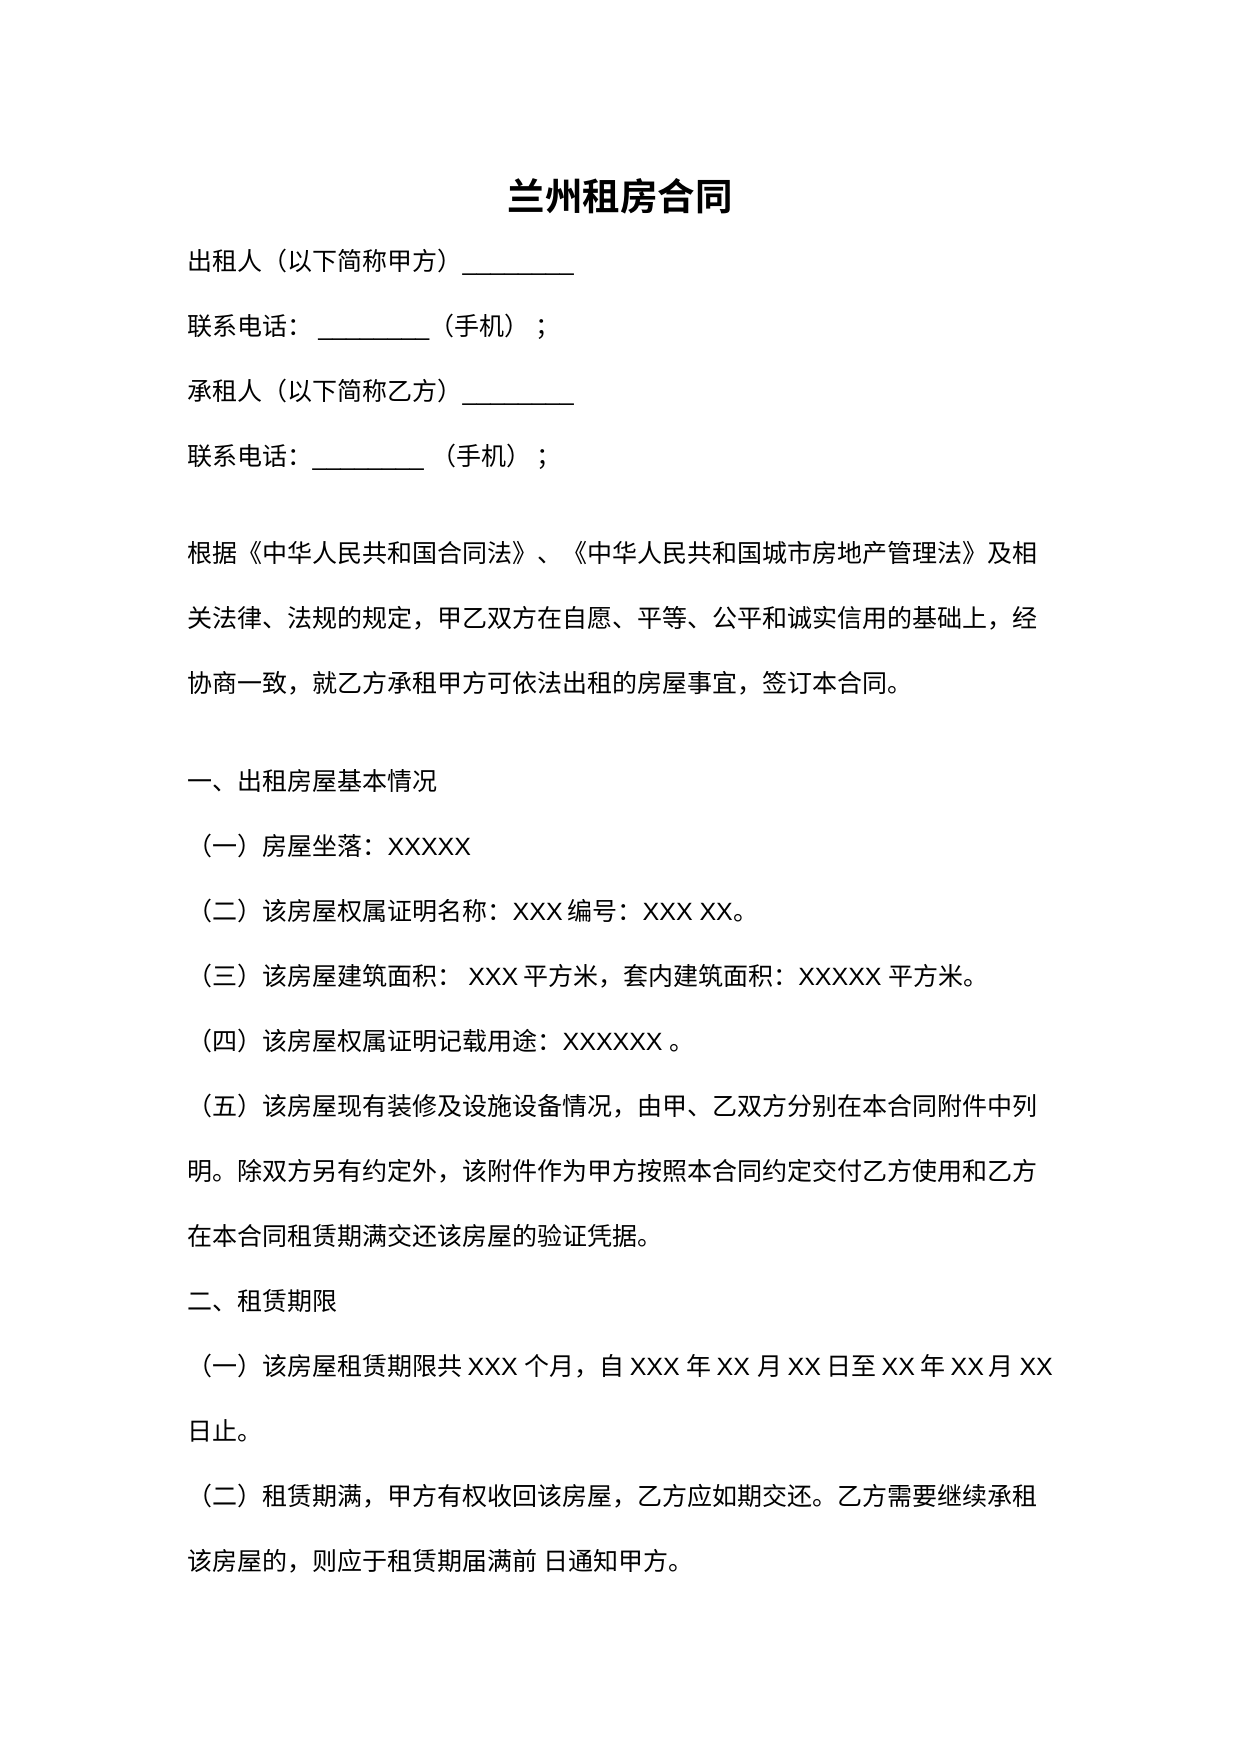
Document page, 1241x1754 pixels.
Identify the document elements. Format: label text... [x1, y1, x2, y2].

text （二）该房屋权属证明名称：XXX编号：XXX XX。 [187, 877, 1053, 942]
text （一）房屋坐落：XXXXX [187, 812, 1053, 877]
text 联系电话：________ （手机） ； [187, 422, 1053, 487]
text 出租人（以下简称甲方）________ [187, 227, 1053, 292]
text 承租人（以下简称乙方）________ [187, 357, 1053, 422]
text （三）该房屋建筑面积： XXX平方米，套内建筑面积：XXXXX 平方米。 [187, 942, 1053, 1007]
text 二、租赁期限 [187, 1267, 1053, 1332]
text （五）该房屋现有装修及设施设备情况，由甲、乙双方分别在本合同附件中列明。除双方另有约定外，该附件作为甲方按照本合同约定交付乙方使用和乙方在本合同租赁期满交还该房屋的验证凭据。 [187, 1072, 1053, 1267]
text 联系电话： ________（手机） ； [187, 292, 1053, 357]
text （四）该房屋权属证明记载用途：XXXXXX 。 [187, 1007, 1053, 1072]
text 兰州租房合同 [187, 162, 1053, 227]
text 一、出租房屋基本情况 [187, 747, 1053, 812]
text （一）该房屋租赁期限共XXX 个月，自XXX 年XX 月 XX日至 XX年 XX月 XX日止。 [187, 1332, 1053, 1462]
text 根据《中华人民共和国合同法》、《中华人民共和国城市房地产管理法》及相关法律、法规的规定，甲乙双方在自愿、平等、公平和诚实信用的基础上，经协商一致，就乙方承租甲方可依法出租的房屋事宜，签订本合同。 [187, 519, 1053, 714]
text （二）租赁期满，甲方有权收回该房屋，乙方应如期交还。乙方需要继续承租该房屋的，则应于租赁期届满前 日通知甲方。 [187, 1462, 1053, 1592]
